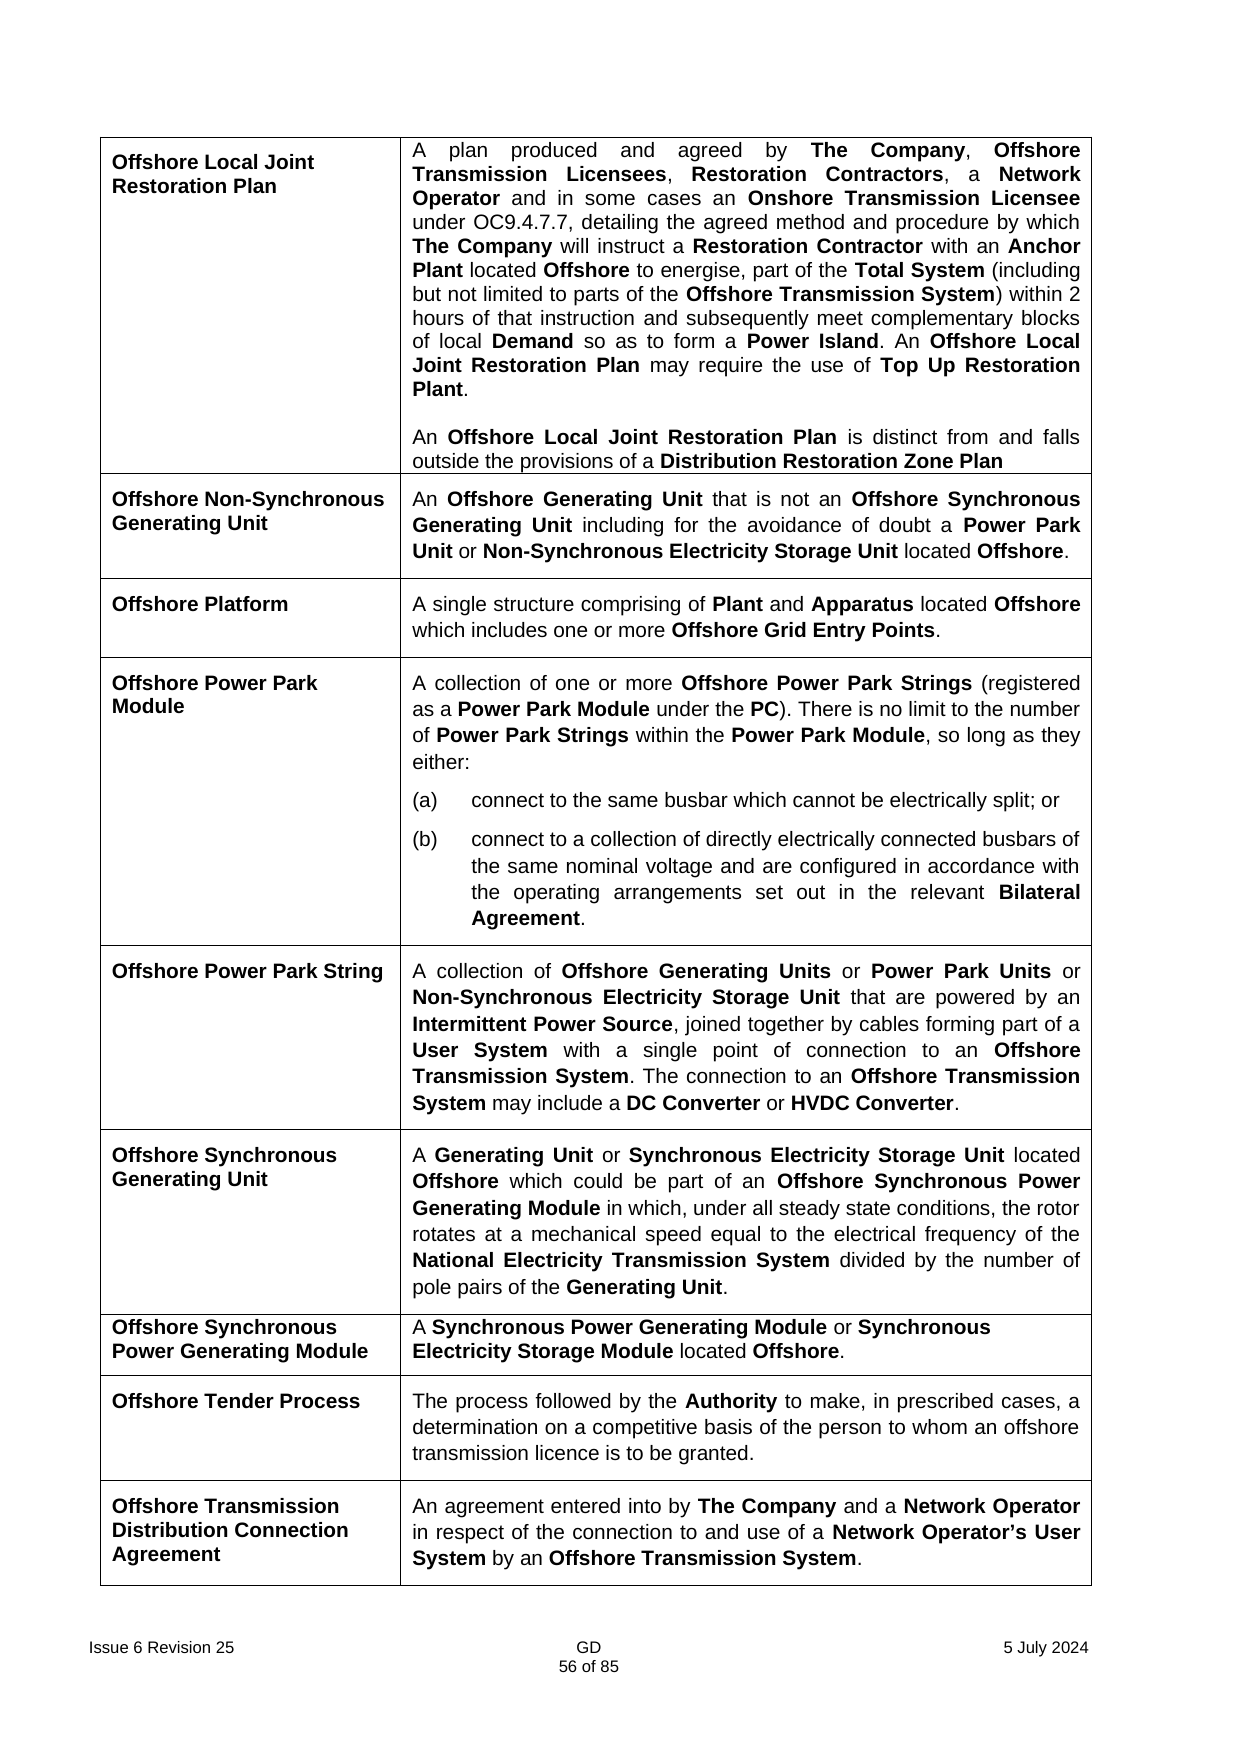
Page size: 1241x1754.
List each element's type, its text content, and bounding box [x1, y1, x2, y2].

table_cell A Generating Unit or Synchronous Electricity Storage Unit located Offshore which could be part of an Offshore Synchronous Power Generating Module in which, under all steady state conditions, the rotor rotates at a mechanical speed equal to the electrical frequency of the National Electricity Transmission System divided by the number of pole pairs of the Generating Unit. [401, 1130, 1091, 1313]
table_cell A collection of Offshore Generating Units or Power Park Units or Non-Synchronous Electricity Storage Unit that are powered by an Intermittent Power Source, joined together by cables forming part of a User System with a single point of connection to an Offshore Transmission System. The connection to an Offshore Transmission System may include a DC Converter or HVDC Converter. [401, 946, 1091, 1129]
table_cell A plan produced and agreed by The Company, Offshore Transmission Licensees, Restoration Contractors, a Network Operator and in some cases an Onshore Transmission Licensee under OC9.4.7.7, detailing the agreed method and procedure by which The Company will instruct a Restoration Contractor with an Anchor Plant located Offshore to energise, part of the Total System (including but not limited to parts of the Offshore Transmission System) within 2 hours of that instruction and subsequently meet complementary blocks of local Demand so as to form a Power Island. An Offshore Local Joint Restoration Plan may require the use of Top Up Restoration Plant. An Offshore Local Joint Restoration Plan is distinct from and falls outside the provisions of a Distribution Restoration Zone Plan [401, 138, 1091, 473]
table_cell Offshore Transmission Distribution Connection Agreement [101, 1481, 400, 1585]
table_cell A single structure comprising of Plant and Apparatus located Offshore which includes one or more Offshore Grid Entry Points. [401, 579, 1091, 657]
table_cell Offshore Tender Process [101, 1376, 400, 1480]
table_cell A collection of one or more Offshore Power Park Strings (registered as a Power Park Module under the PC). There is no limit to the number of Power Park Strings within the Power Park Module, so long as they either: (a) connect to the same busbar which cannot be electrically split; or (b) connect to a collection of directly electrically connected busbars of the same nominal voltage and are configured in accordance with the operating arrangements set out in the relevant Bilateral Agreement. [401, 658, 1091, 945]
table_cell An Offshore Generating Unit that is not an Offshore Synchronous Generating Unit including for the avoidance of doubt a Power Park Unit or Non-Synchronous Electricity Storage Unit located Offshore. [401, 474, 1091, 578]
table_cell Offshore Synchronous Power Generating Module [101, 1315, 400, 1375]
table_cell An agreement entered into by The Company and a Network Operator in respect of the connection to and use of a Network Operator’s User System by an Offshore Transmission System. [401, 1481, 1091, 1585]
table_cell Offshore Local Joint Restoration Plan [101, 138, 400, 473]
table_cell Offshore Power Park Module [101, 658, 400, 945]
table_cell A Synchronous Power Generating Module or Synchronous Electricity Storage Module located Offshore. [401, 1315, 1091, 1375]
table_cell The process followed by the Authority to make, in prescribed cases, a determination on a competitive basis of the person to whom an offshore transmission licence is to be granted. [401, 1376, 1091, 1480]
table_cell Offshore Power Park String [101, 946, 400, 1129]
table_cell Offshore Platform [101, 579, 400, 657]
table_cell Offshore Non-Synchronous Generating Unit [101, 474, 400, 578]
table_cell Offshore Synchronous Generating Unit [101, 1130, 400, 1313]
